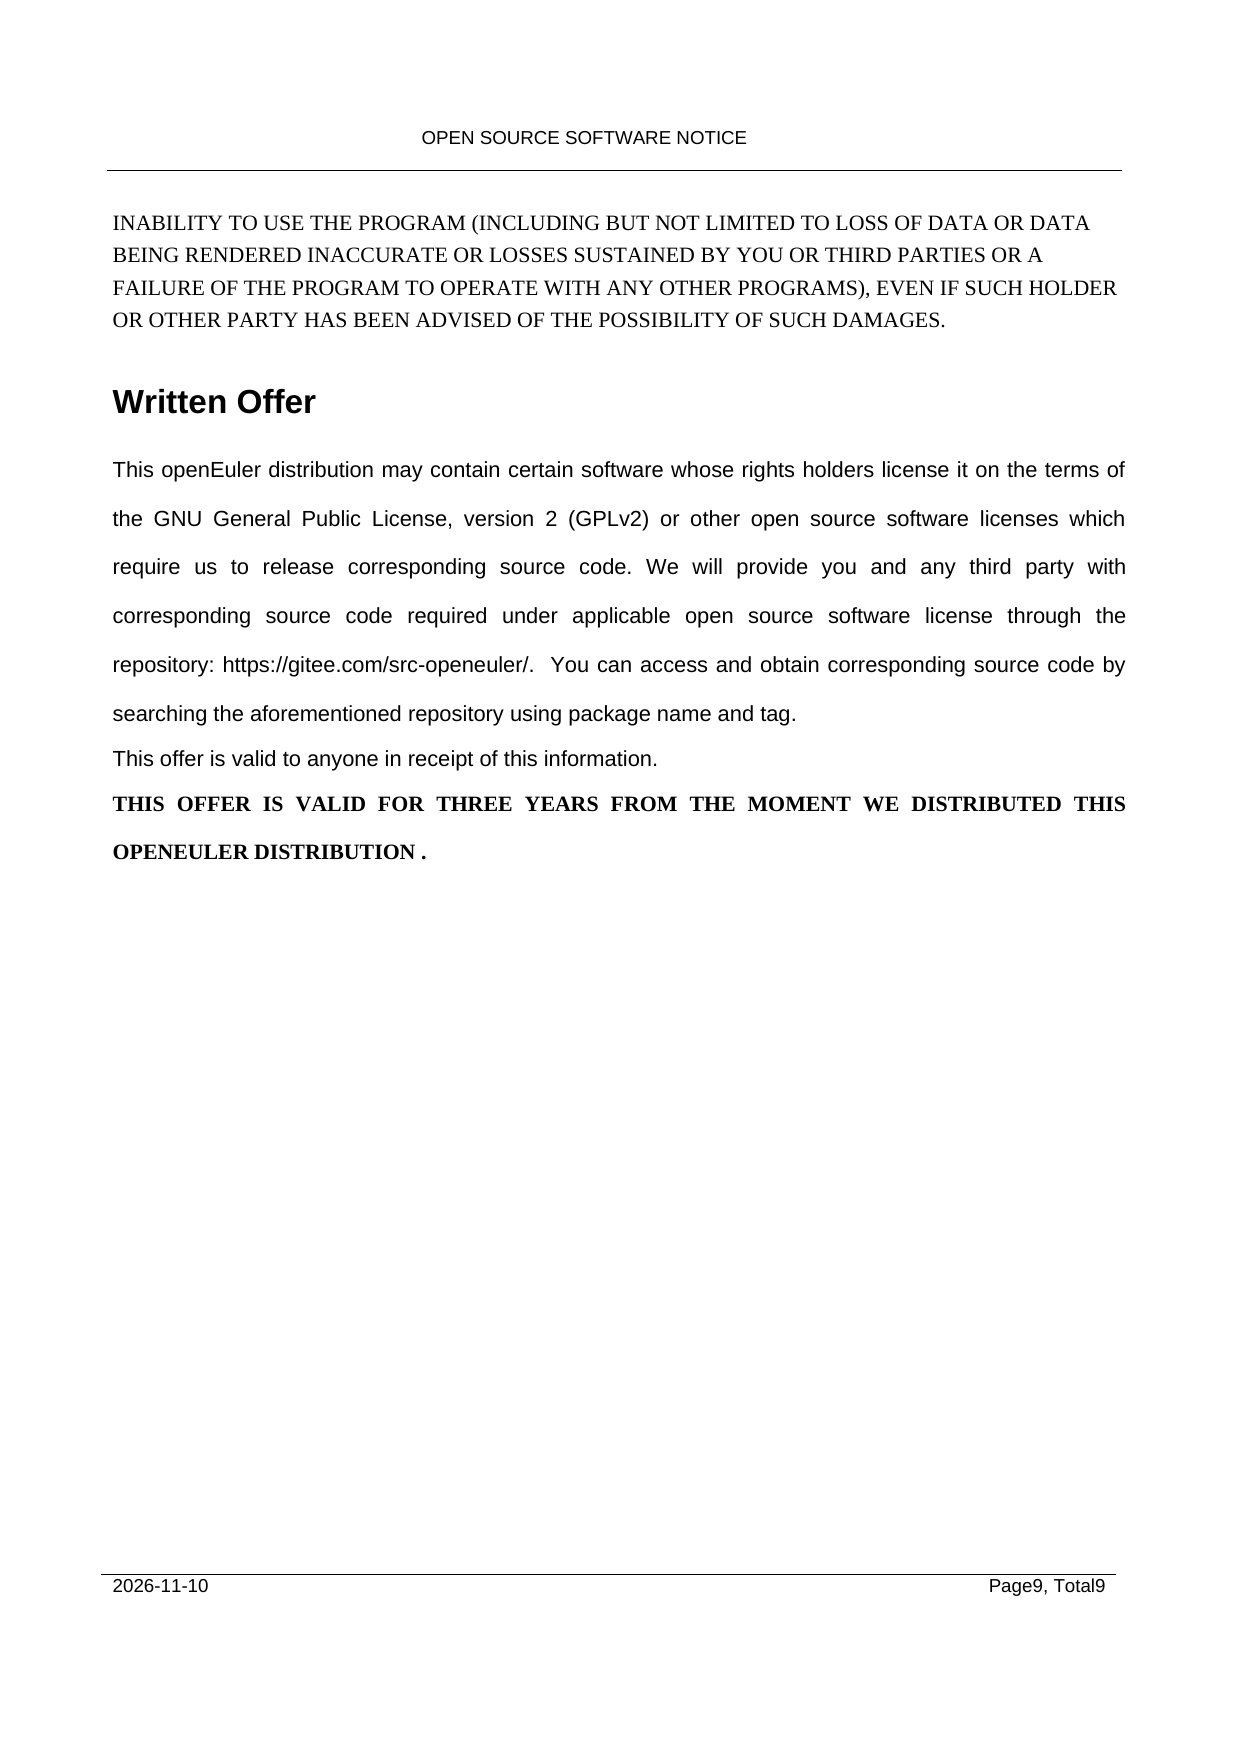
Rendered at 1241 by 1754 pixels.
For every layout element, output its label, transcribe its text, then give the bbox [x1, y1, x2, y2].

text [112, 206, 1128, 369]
text THIS OFFER IS VALID FOR THREE YEARS FROM THE MOMENT WE DISTRIBUTED THIS OPENEULER DISTRIBUTION . [112, 787, 1128, 868]
text This openEuler distribution may contain certain software whose rights holders license it on the terms of the GNU General Public License, version 2 (GPLv2) or other open source software licenses which require us to release corresponding source code. We will provide you and any third party with corresponding source code required under applicable open source software license through the repository: https://gitee.com/src-openeuler/. You can access and obtain corresponding source code by searching the aforementioned repository using package name and tag. [112, 453, 1128, 729]
text This offer is valid to anyone in receipt of this information. [112, 742, 1128, 774]
text Written Offer [112, 369, 1128, 434]
